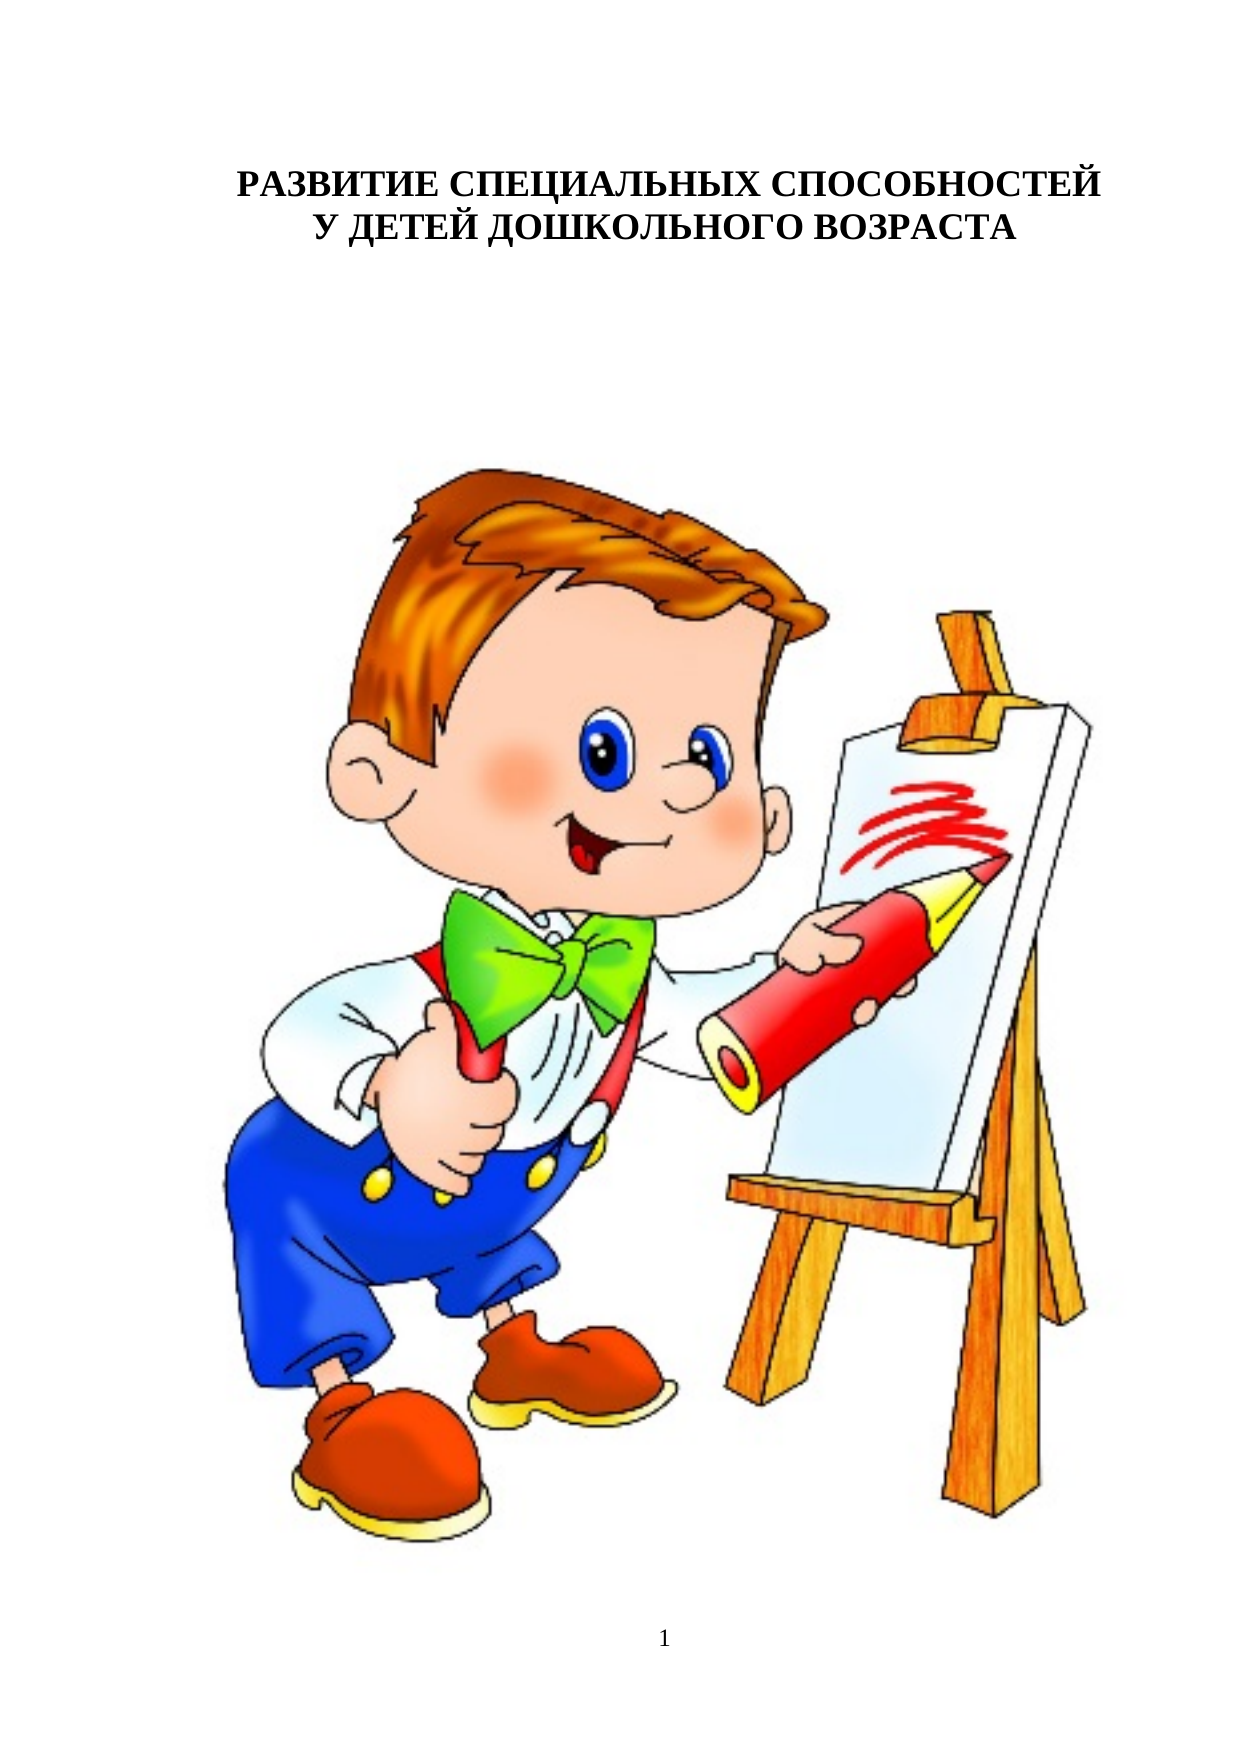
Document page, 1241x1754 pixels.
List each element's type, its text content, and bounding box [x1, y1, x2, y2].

text РАЗВИТИЕ СПЕЦИАЛЬНЫХ СПОСОБНОСТЕЙ [177, 161, 1152, 204]
picture [186, 420, 1142, 1602]
text У ДЕТЕЙ ДОШКОЛЬНОГО ВОЗРАСТА [177, 204, 1152, 247]
